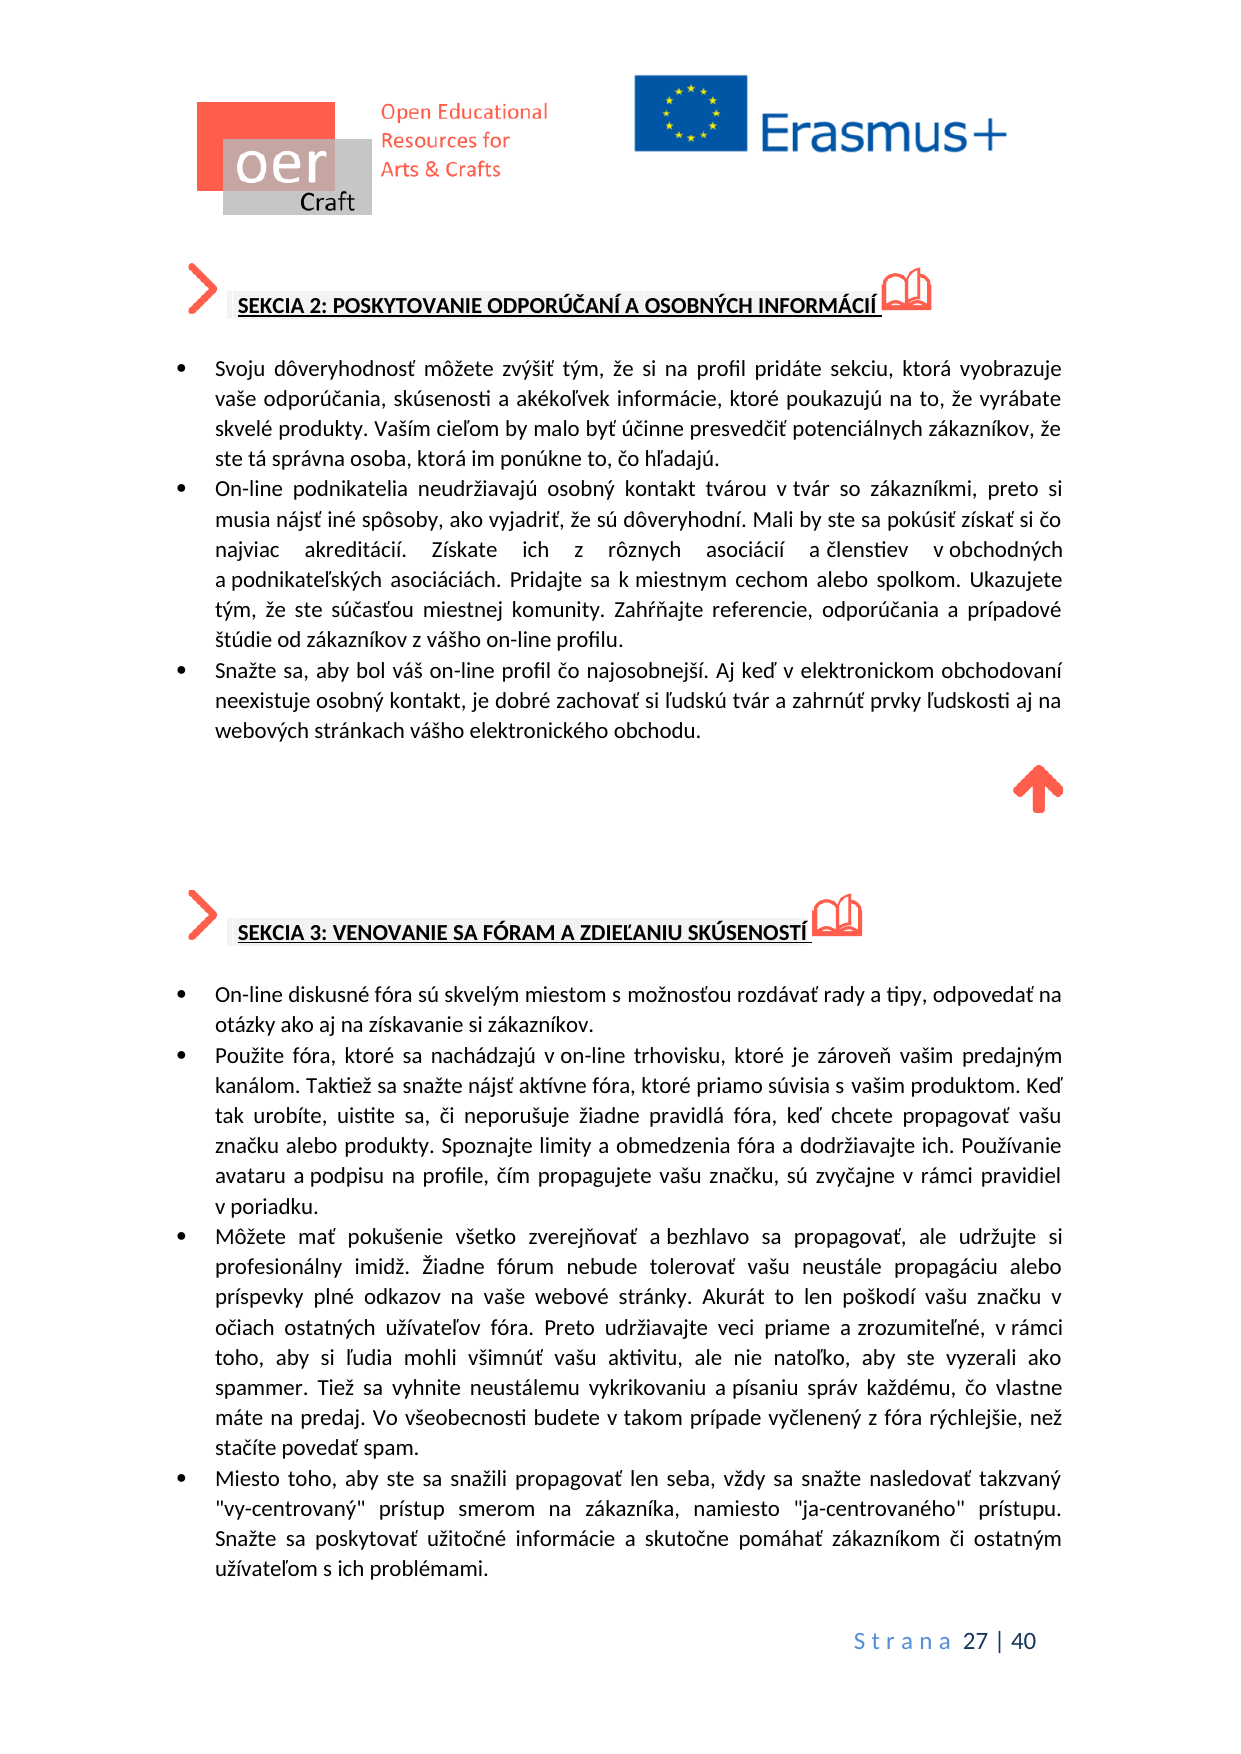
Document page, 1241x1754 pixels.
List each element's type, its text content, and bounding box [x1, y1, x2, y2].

list Svoju dôveryhodnosť môžete zvýšiť tým, že si na profil pridáte sekciu, ktorá vyobrazuje vaše odporúčania, skúsenosti a akékoľvek informácie, ktoré poukazujú na to, že vyrábate skvelé produkty. Vaším cieľom by malo byť účinne presvedčiť potenciálnych zákazníkov, že ste tá správna osoba, ktorá im ponúkne to, čo hľadajú. [177, 354, 1063, 472]
picture [1013, 763, 1064, 814]
list Miesto toho, aby ste sa snažili propagovať len seba, vždy sa snažte nasledovať takzvaný "vy-centrovaný" prístup smerom na zákazníka, namiesto "ja-centrovaného" prístupu. Snažte sa poskytovať užitočné informácie a skutočne pomáhať zákazníkom či ostatným užívateľom s ich problémami. [177, 1464, 1063, 1582]
text Sekcia 3: VenovanIE sa fóram a zdieľanIU skúseností [228, 890, 1063, 946]
list Snažte sa, aby bol váš on-line profil čo najosobnejší. Aj keď v elektronickom obchodovaní neexistuje osobný kontakt, je dobré zachovať si ľudskú tvár a zahrnúť prvky ľudskosti aj na webových stránkach vášho elektronického obchodu. [177, 656, 1063, 744]
picture [177, 890, 228, 940]
list On-line podnikatelia neudržiavajú osobný kontakt tvárou v tvár so zákazníkmi, preto si musia nájsť iné spôsoby, ako vyjadriť, že sú dôveryhodní. Mali by ste sa pokúsiť získať si čo najviac akreditácií. Získate ich z rôznych asociácií a členstiev v obchodných a podnikateľských asociáciách. Pridajte sa k miestnym cechom alebo spolkom. Ukazujete tým, že ste súčasťou miestnej komunity. Zahŕňajte referencie, odporúčania a prípadové štúdie od zákazníkov z vášho on-line profilu. [177, 474, 1063, 654]
picture [812, 890, 863, 940]
picture [630, 73, 1009, 157]
picture [177, 263, 228, 314]
list Použite fóra, ktoré sa nachádzajú v on-line trhovisku, ktoré je zároveň vašim predajným kanálom. Taktiež sa snažte nájsť aktívne fóra, ktoré priamo súvisia s vašim produktom. Keď tak urobíte, uistite sa, či neporušuje žiadne pravidlá fóra, keď chcete propagovať vašu značku alebo produkty. Spoznajte limity a obmedzenia fóra a dodržiavajte ich. Používanie avataru a podpisu na profile, čím propagujete vašu značku, sú zvyčajne v rámci pravidiel v poriadku. [177, 1041, 1063, 1220]
picture [188, 73, 555, 236]
list On-line diskusné fóra sú skvelým miestom s možnosťou rozdávať rady a tipy, odpovedať na otázky ako aj na získavanie si zákazníkov. [177, 980, 1063, 1039]
text SEkcia 2: poskytovanie odporúčaní A osobných informácií [228, 263, 1063, 319]
list Môžete mať pokušenie všetko zverejňovať a bezhlavo sa propagovať, ale udržujte si profesionálny imidž. Žiadne fórum nebude tolerovať vašu neustále propagáciu alebo príspevky plné odkazov na vaše webové stránky. Akurát to len poškodí vašu značku v očiach ostatných užívateľov fóra. Preto udržiavajte veci priame a zrozumiteľné, v rámci toho, aby si ľudia mohli všimnúť vašu aktivitu, ale nie natoľko, aby ste vyzerali ako spammer. Tiež sa vyhnite neustálemu vykrikovaniu a písaniu správ každému, čo vlastne máte na predaj. Vo všeobecnosti budete v takom prípade vyčlenený z fóra rýchlejšie, než stačíte povedať spam. [177, 1222, 1063, 1462]
picture [881, 263, 932, 314]
